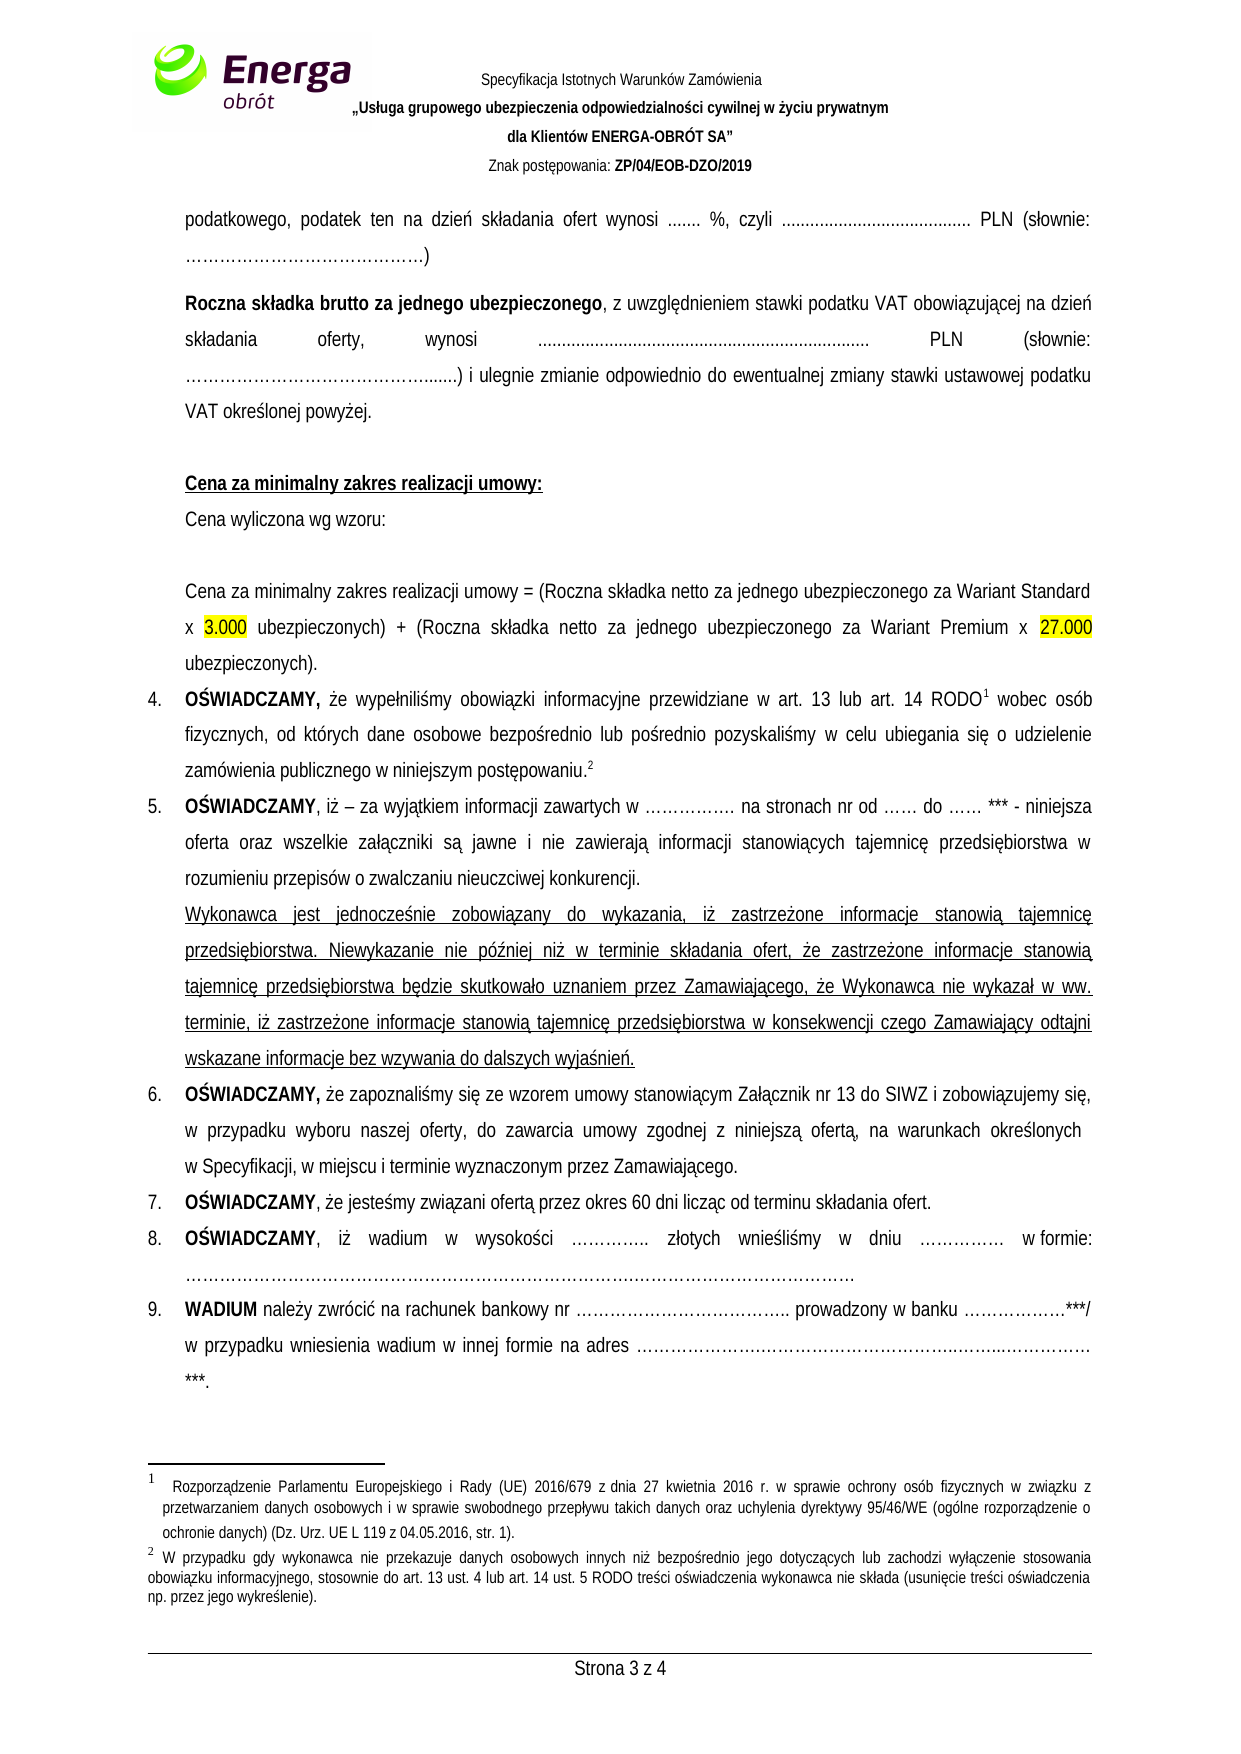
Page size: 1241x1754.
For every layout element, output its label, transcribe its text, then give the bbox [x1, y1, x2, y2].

list OŚWIADCZAMY, że jesteśmy związani ofertą przez okres 60 dni licząc od terminu składania ofert. [148, 1189, 1092, 1213]
list Wykonawca jest jednocześnie zobowiązany do wykazania, iż zastrzeżone informacje stanowią tajemnicę przedsiębiorstwa. Niewykazanie nie później niż w terminie składania ofert, że zastrzeżone informacje stanowią tajemnicę przedsiębiorstwa będzie skutkowało uznaniem przez Zamawiającego, że Wykonawca nie wykazał w ww. terminie, iż zastrzeżone informacje stanowią tajemnicę przedsiębiorstwa w konsekwencji czego Zamawiający odtajni wskazane informacje bez wzywania do dalszych wyjaśnień. [185, 924, 1092, 959]
list Cena za minimalny zakres realizacji umowy: [185, 471, 1092, 495]
list Wykonawca jest jednocześnie zobowiązany do wykazania, iż zastrzeżone informacje stanowią tajemnicę przedsiębiorstwa. Niewykazanie nie później niż w terminie składania ofert, że zastrzeżone informacje stanowią tajemnicę przedsiębiorstwa będzie skutkowało uznaniem przez Zamawiającego, że Wykonawca nie wykazał w ww. terminie, iż zastrzeżone informacje stanowią tajemnicę przedsiębiorstwa w konsekwencji czego Zamawiający odtajni wskazane informacje bez wzywania do dalszych wyjaśnień. [185, 960, 1092, 995]
list OŚWIADCZAMY, że wypełniliśmy obowiązki informacyjne przewidziane w art. 13 lub art. 14 RODO wobec osób fizycznych, od których dane osobowe bezpośrednio lub pośrednio pozyskaliśmy w celu ubiegania się o udzielenie zamówienia publicznego w niniejszym postępowaniu. [148, 686, 1092, 782]
list WADIUM należy zwrócić na rachunek bankowy nr ……………………………….. prowadzony w banku ………………***/ w przypadku wniesienia wadium w innej formie na adres ………………….……………………………..……...……………***. [148, 1297, 1092, 1393]
list OŚWIADCZAMY, iż – za wyjątkiem informacji zawartych w ……………. na stronach nr od …… do …… *** - niniejsza oferta oraz wszelkie załączniki są jawne i nie zawierają informacji stanowiących tajemnicę przedsiębiorstwa w rozumieniu przepisów o zwalczaniu nieuczciwej konkurencji. [148, 794, 1092, 890]
list Roczna składka brutto za jednego ubezpieczonego, z uwzględnieniem stawki podatku VAT obowiązującej na dzień składania oferty, wynosi ...................................................................... PLN (słownie: …………………………………….......) i ulegnie zmianie odpowiednio do ewentualnej zmiany stawki ustawowej podatku VAT określonej powyżej. [185, 291, 1092, 423]
list Wykonawca jest jednocześnie zobowiązany do wykazania, iż zastrzeżone informacje stanowią tajemnicę przedsiębiorstwa. Niewykazanie nie później niż w terminie składania ofert, że zastrzeżone informacje stanowią tajemnicę przedsiębiorstwa będzie skutkowało uznaniem przez Zamawiającego, że Wykonawca nie wykazał w ww. terminie, iż zastrzeżone informacje stanowią tajemnicę przedsiębiorstwa w konsekwencji czego Zamawiający odtajni wskazane informacje bez wzywania do dalszych wyjaśnień. [185, 996, 1092, 1031]
list Cena wyliczona wg wzoru: [185, 507, 1092, 531]
list OŚWIADCZAMY, że zapoznaliśmy się ze wzorem umowy stanowiącym Załącznik nr 13 do SIWZ i zobowiązujemy się, w przypadku wyboru naszej oferty, do zawarcia umowy zgodnej z niniejszą ofertą, na warunkach określonych w Specyfikacji, w miejscu i terminie wyznaczonym przez Zamawiającego. [148, 1082, 1092, 1178]
list OŚWIADCZAMY, iż wadium w wysokości ………….. złotych wnieśliśmy w dniu …………… w formie:…………………………………………………………………….………………………………… [148, 1226, 1092, 1285]
picture [131, 32, 372, 132]
list Wykonawca jest jednocześnie zobowiązany do wykazania, iż zastrzeżone informacje stanowią tajemnicę przedsiębiorstwa. Niewykazanie nie później niż w terminie składania ofert, że zastrzeżone informacje stanowią tajemnicę przedsiębiorstwa będzie skutkowało uznaniem przez Zamawiającego, że Wykonawca nie wykazał w ww. terminie, iż zastrzeżone informacje stanowią tajemnicę przedsiębiorstwa w konsekwencji czego Zamawiający odtajni wskazane informacje bez wzywania do dalszych wyjaśnień. [185, 1032, 1092, 1070]
text Cena za minimalny zakres realizacji umowy = (Roczna składka netto za jednego ubezpieczonego za Wariant Standard x 3.000 ubezpieczonych) + (Roczna składka netto za jednego ubezpieczonego za Wariant Premium x 27.000 ubezpieczonych). [185, 579, 1092, 674]
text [185, 207, 1092, 267]
